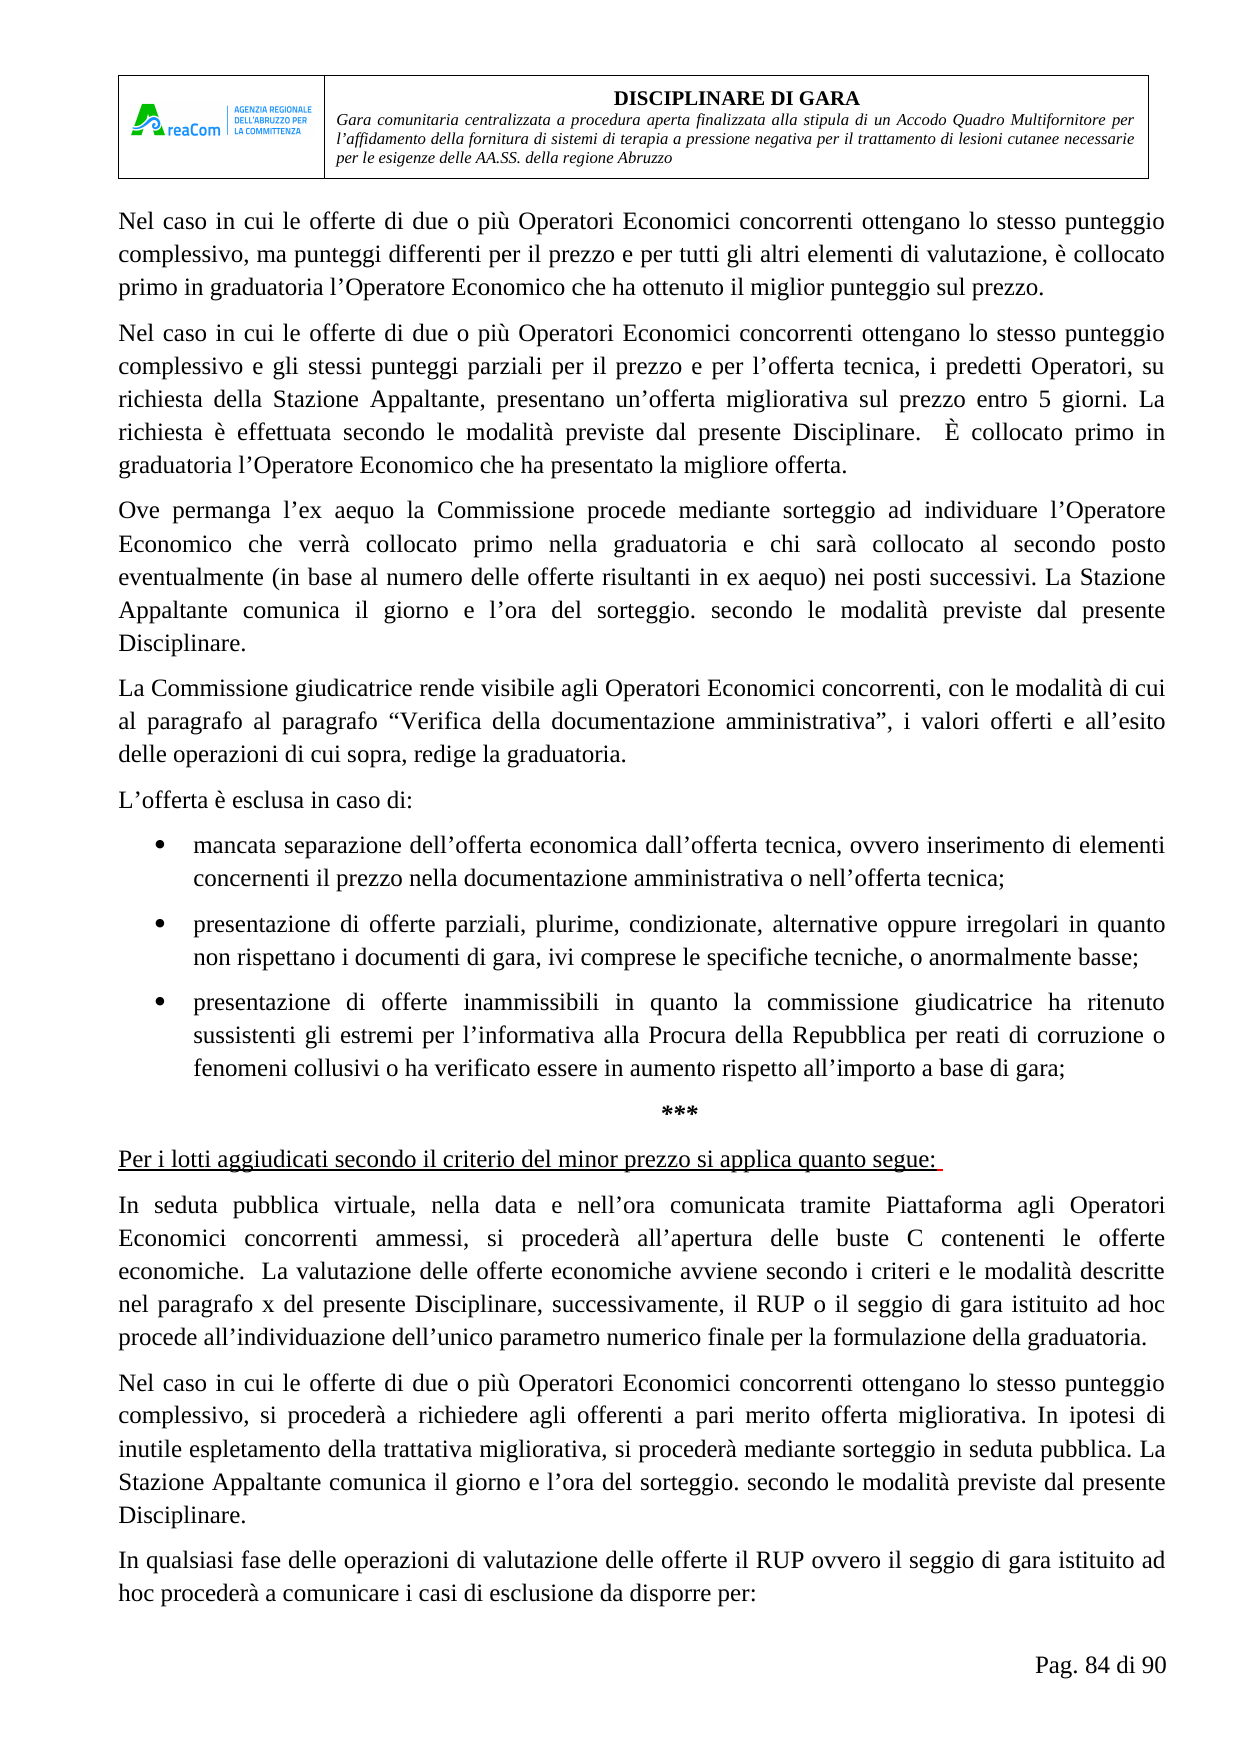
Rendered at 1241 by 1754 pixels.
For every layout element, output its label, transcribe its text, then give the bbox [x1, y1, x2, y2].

picture [129, 102, 314, 138]
list presentazione di offerte parziali, plurime, condizionate, alternative oppure irregolari in quanto non rispettano i documenti di gara, ivi comprese le specifiche tecniche, o anormalmente basse; [156, 909, 1167, 971]
text Ove permanga l’ex aequo la Commissione procede mediante sorteggio ad individuare l’Operatore Economico che verrà collocato primo nella graduatoria e chi sarà collocato al secondo posto eventualmente (in base al numero delle offerte risultanti in ex aequo) nei posti successivi. La Stazione Appaltante comunica il giorno e l’ora del sorteggio. secondo le modalità previste dal presente Disciplinare. [118, 496, 1167, 656]
text Nel caso in cui le offerte di due o più Operatori Economici concorrenti ottengano lo stesso punteggio complessivo e gli stessi punteggi parziali per il prezzo e per l’offerta tecnica, i predetti Operatori, su richiesta della Stazione Appaltante, presentano un’offerta migliorativa sul prezzo entro 5 giorni. La richiesta è effettuata secondo le modalità previste dal presente Disciplinare. È collocato primo in graduatoria l’Operatore Economico che ha presentato la migliore offerta. [118, 318, 1167, 479]
list mancata separazione dell’offerta economica dall’offerta tecnica, ovvero inserimento di elementi concernenti il prezzo nella documentazione amministrativa o nell’offerta tecnica; [156, 830, 1167, 892]
list *** [193, 1099, 1167, 1128]
text Nel caso in cui le offerte di due o più Operatori Economici concorrenti ottengano lo stesso punteggio complessivo, ma punteggi differenti per il prezzo e per tutti gli altri elementi di valutazione, è collocato primo in graduatoria l’Operatore Economico che ha ottenuto il miglior punteggio sul prezzo. [118, 206, 1167, 301]
list presentazione di offerte inammissibili in quanto la commissione giudicatrice ha ritenuto sussistenti gli estremi per l’informativa alla Procura della Repubblica per reati di corruzione o fenomeni collusivi o ha verificato essere in aumento rispetto all’importo a base di gara; [156, 987, 1167, 1082]
text Nel caso in cui le offerte di due o più Operatori Economici concorrenti ottengano lo stesso punteggio complessivo, si procederà a richiedere agli offerenti a pari merito offerta migliorativa. In ipotesi di inutile espletamento della trattativa migliorativa, si procederà mediante sorteggio in seduta pubblica. La Stazione Appaltante comunica il giorno e l’ora del sorteggio. secondo le modalità previste dal presente Disciplinare. [118, 1368, 1167, 1528]
text In qualsiasi fase delle operazioni di valutazione delle offerte il RUP ovvero il seggio di gara istituito ad hoc procederà a comunicare i casi di esclusione da disporre per: [118, 1545, 1167, 1607]
text L’offerta è esclusa in caso di: [118, 785, 1167, 813]
text In seduta pubblica virtuale, nella data e nell’ora comunicata tramite Piattaforma agli Operatori Economici concorrenti ammessi, si procederà all’apertura delle buste C contenenti le offerte economiche. La valutazione delle offerte economiche avviene secondo i criteri e le modalità descritte nel paragrafo x del presente Disciplinare, successivamente, il RUP o il seggio di gara istituito ad hoc procede all’individuazione dell’unico parametro numerico finale per la formulazione della graduatoria. [118, 1190, 1167, 1351]
text Per i lotti aggiudicati secondo il criterio del minor prezzo si applica quanto segue: [118, 1144, 1167, 1173]
text La Commissione giudicatrice rende visibile agli Operatori Economici concorrenti, con le modalità di cui al paragrafo al paragrafo “Verifica della documentazione amministrativa”, i valori offerti e all’esito delle operazioni di cui sopra, redige la graduatoria. [118, 673, 1167, 768]
